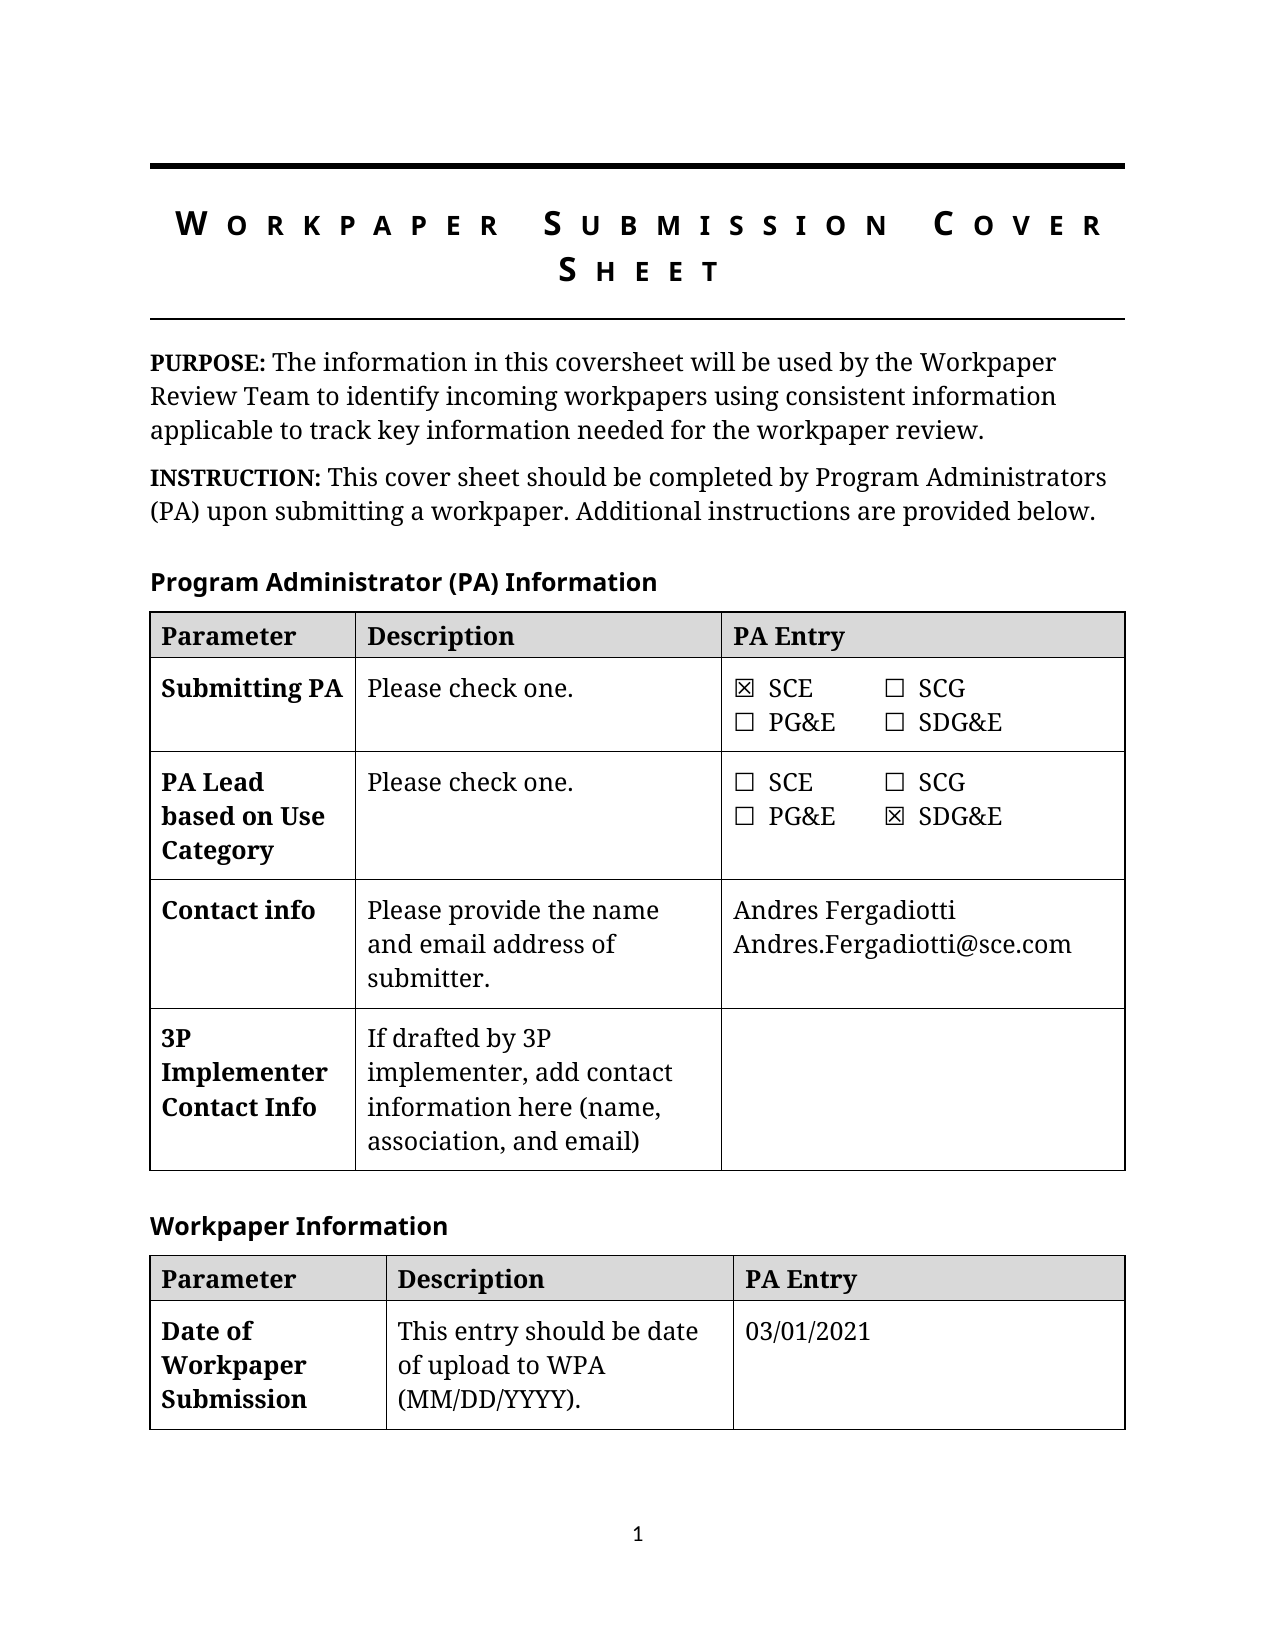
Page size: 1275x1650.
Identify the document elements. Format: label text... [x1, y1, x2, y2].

table_cell 03/01/2021 [734, 1301, 1124, 1429]
text Purpose: The information in this coversheet will be used by the Workpaper Review Team to identify incoming workpapers using consistent information applicable to track key information needed for the workpaper review. [150, 344, 1125, 447]
table_cell [722, 1009, 1124, 1170]
table_header Parameter [151, 1256, 386, 1300]
text Program Administrator (PA) Information [150, 565, 1125, 599]
table_cell Please check one. [356, 658, 721, 751]
table_cell This entry should be date of upload to WPA (MM/DD/YYYY). [387, 1301, 733, 1429]
table_header Parameter [151, 613, 355, 657]
table_cell Please check one. [356, 752, 721, 879]
table_header Description [387, 1256, 733, 1300]
table_cell SCG SDG&E [872, 752, 1124, 879]
table_cell Please provide the name and email address of submitter. [356, 880, 721, 1007]
table_cell 3P Implementer Contact Info [151, 1009, 355, 1170]
table_header PA Entry [722, 613, 1124, 657]
table_cell Submitting PA [151, 658, 355, 751]
table_cell Date of Workpaper Submission [151, 1301, 386, 1429]
text Workpaper Information [150, 1208, 1125, 1242]
table_cell SCE PG&E [722, 658, 872, 751]
table_cell If drafted by 3P implementer, add contact information here (name, association, and email) [356, 1009, 721, 1170]
table_header Description [356, 613, 721, 657]
table_cell SCE PG&E [722, 752, 872, 879]
table_cell PA Lead based on Use Category [151, 752, 355, 879]
table_cell SCG SDG&E [872, 658, 1124, 751]
text INSTRUCTION: This cover sheet should be completed by Program Administrators (PA) upon submitting a workpaper. Additional instructions are provided below. [150, 459, 1125, 527]
text Workpaper Submission Cover Sheet [150, 169, 1125, 318]
table_cell Contact info [151, 880, 355, 1007]
table_header PA Entry [734, 1256, 1124, 1300]
table_cell Andres Fergadiotti Andres.Fergadiotti@sce.com [722, 880, 1124, 1007]
